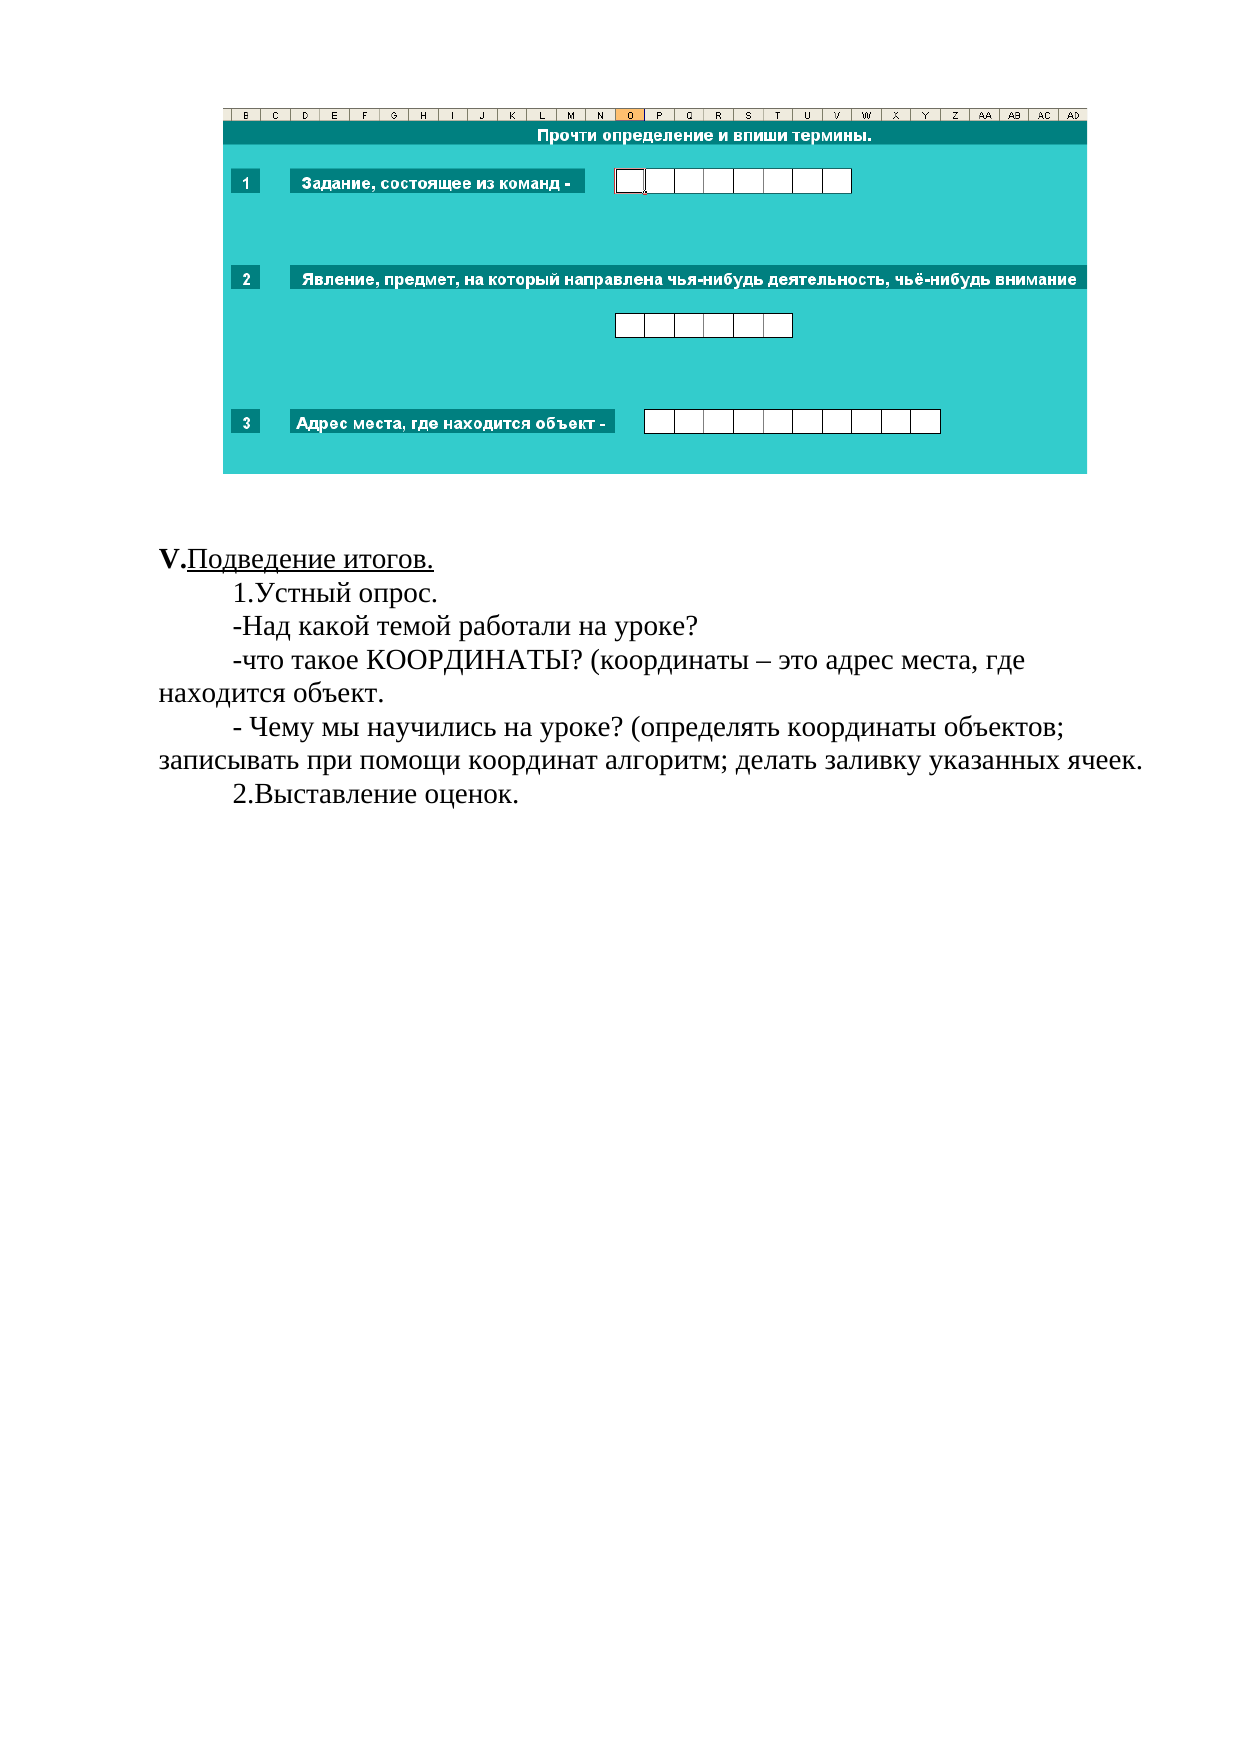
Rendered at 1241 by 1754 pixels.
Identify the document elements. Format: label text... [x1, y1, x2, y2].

text V.Подведение итогов. [158, 541, 1152, 575]
text -Над какой темой работали на уроке? [158, 608, 1152, 642]
text - Чему мы научились на уроке? (определять координаты объектов; записывать при помощи координат алгоритм; делать заливку указанных ячеек. [158, 709, 1152, 776]
text -что такое КООРДИНАТЫ? (координаты – это адрес места, где находится объект. [158, 642, 1152, 709]
text 2.Выставление оценок. [158, 776, 1152, 809]
picture [223, 108, 1088, 474]
text 1.Устный опрос. [158, 575, 1152, 608]
